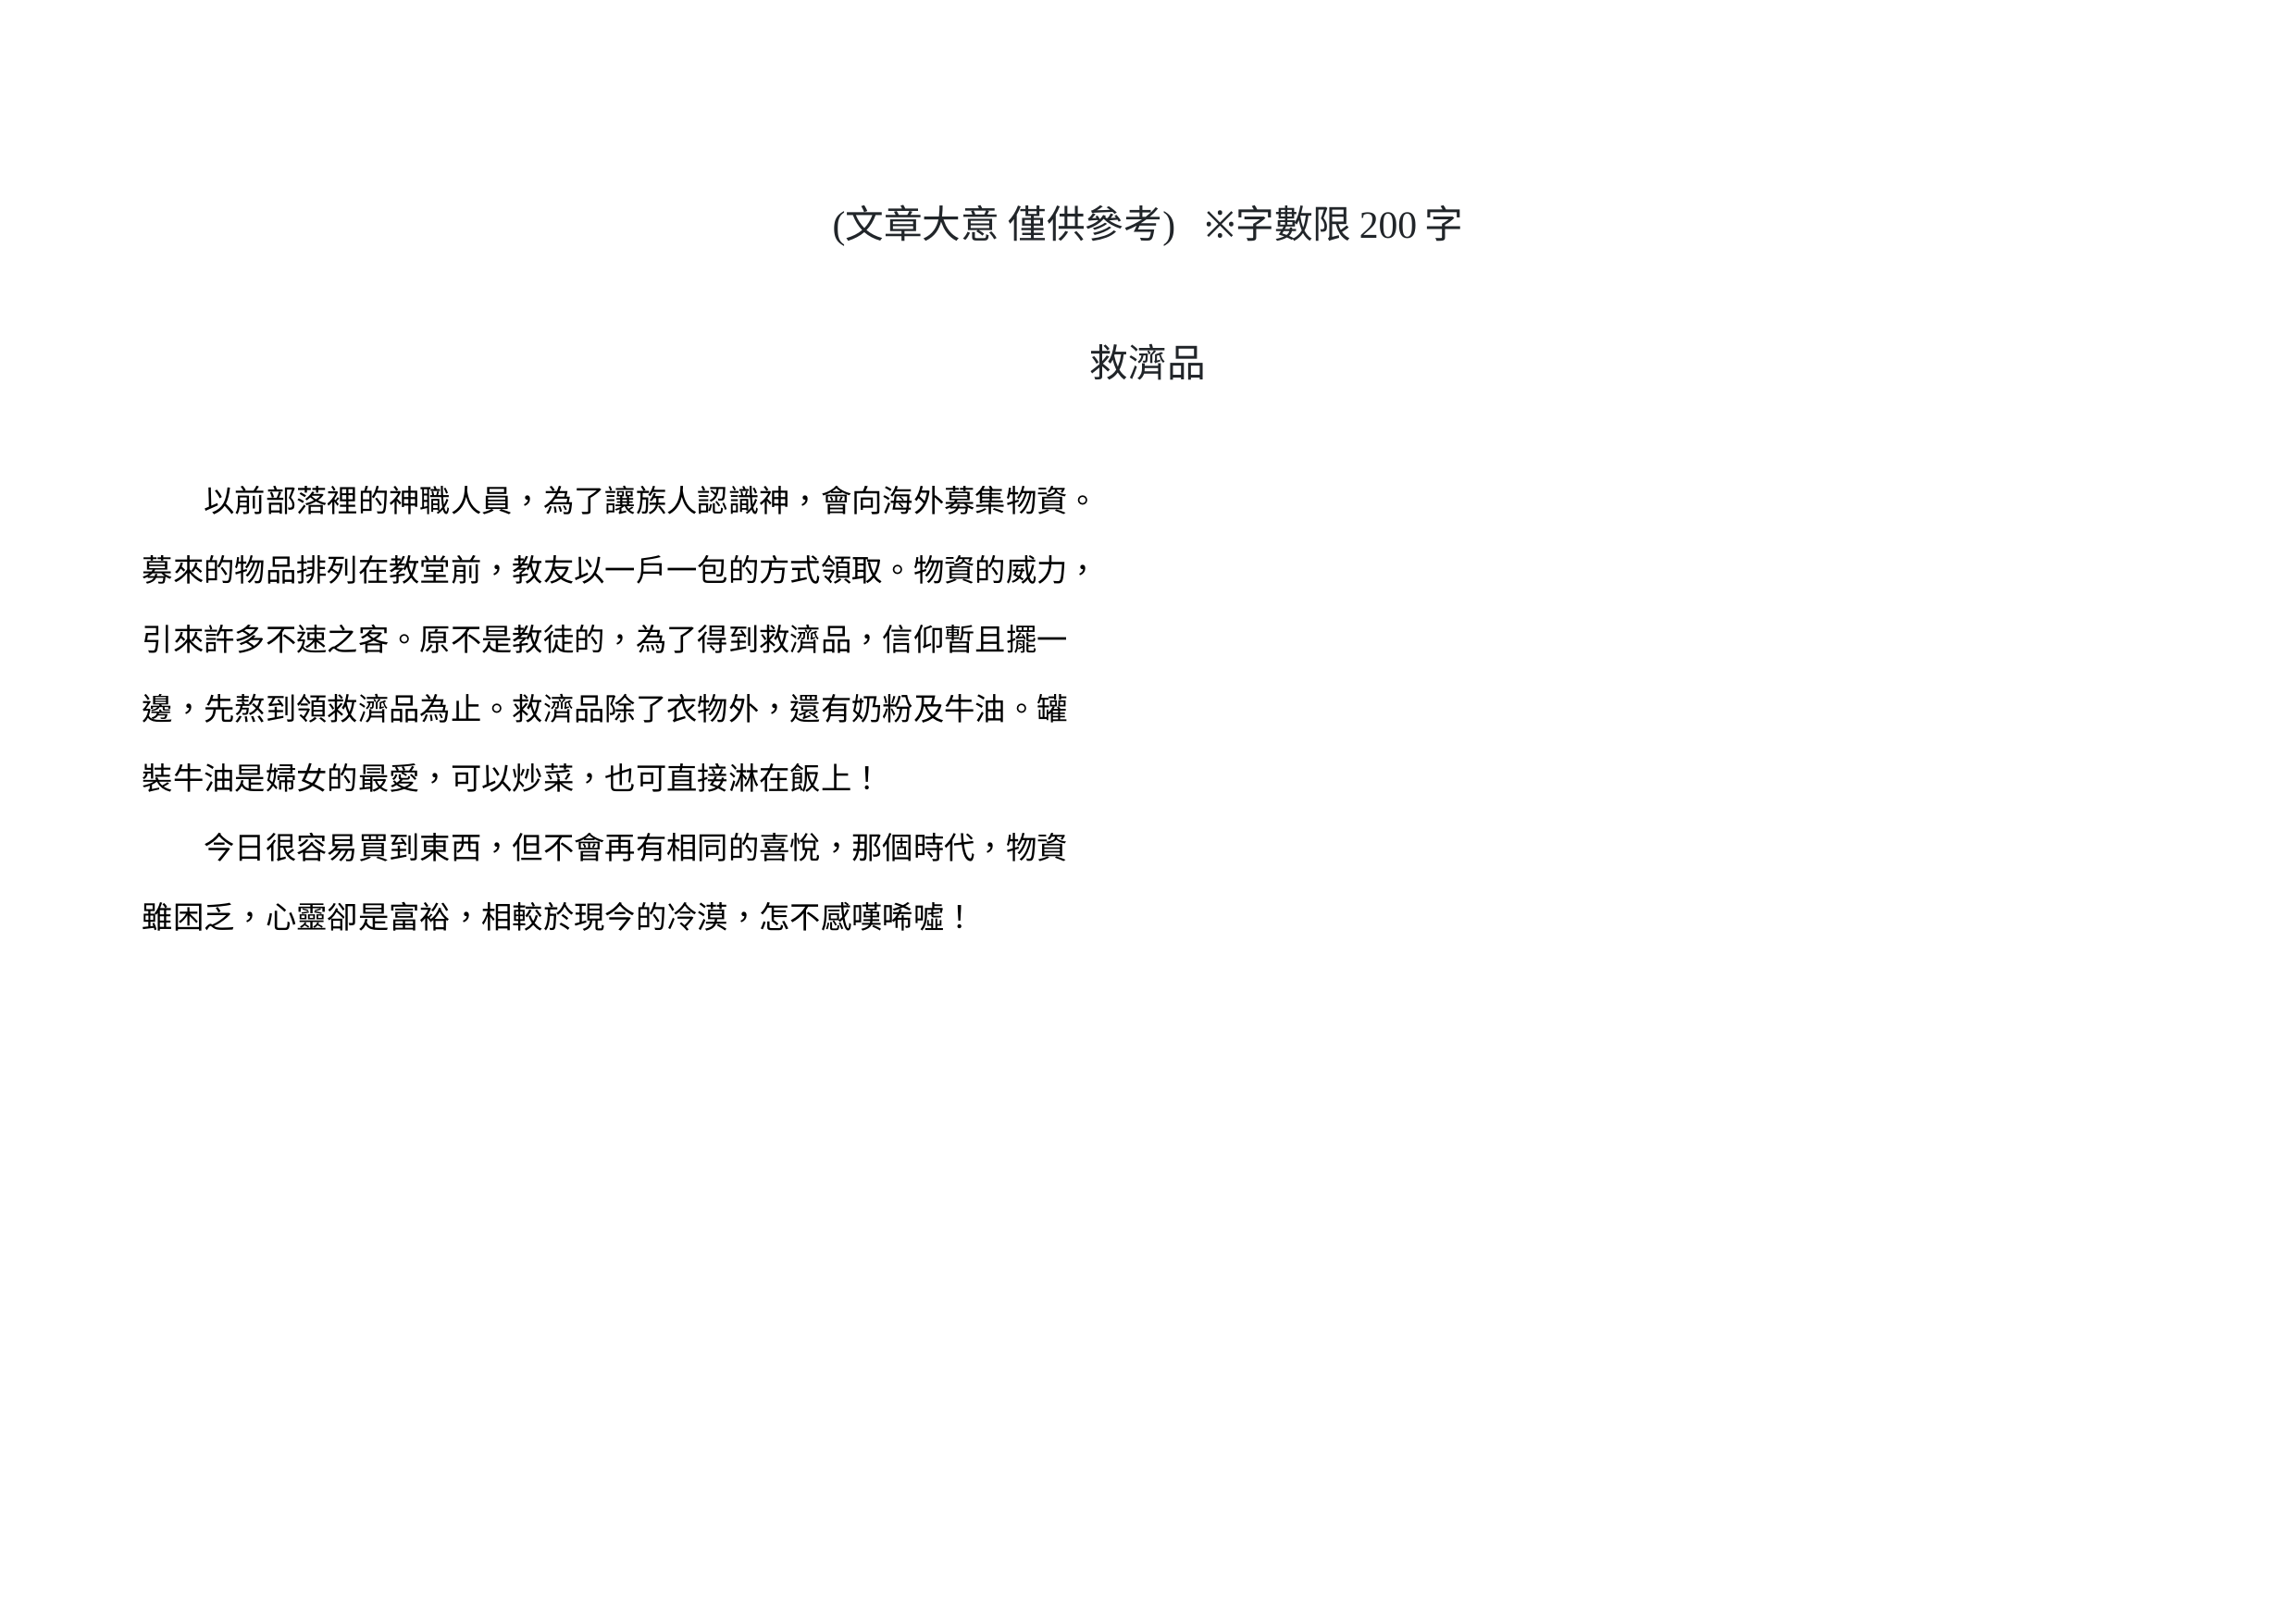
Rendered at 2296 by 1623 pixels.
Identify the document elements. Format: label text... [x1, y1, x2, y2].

text 今日很容易買到東西，但不會再有相同的喜悅，那個時代，物資雖困乏，心靈卻是富裕，相較於現今的冷漠，怎不感嘆唏噓！ [142, 812, 1090, 950]
text 以前部落裡的神職人員，為了讓族人認識神，會向海外募集物資。募來的物品排列在教堂前，教友以一戶一包的方式領取。物資的威力，引來許多不速之客。原不是教徒的，為了得到救濟品，信仰暫且擺一邊，先熬到領救濟品為止。救濟品除了衣物外，還有奶粉及牛油。罐裝牛油是婦女的最愛，可以炒菜，也可直接淋在飯上！ [142, 465, 1090, 812]
text (文章大意 僅供參考) ※字數限200字 [142, 187, 2153, 256]
text 救濟品 [142, 326, 2153, 395]
